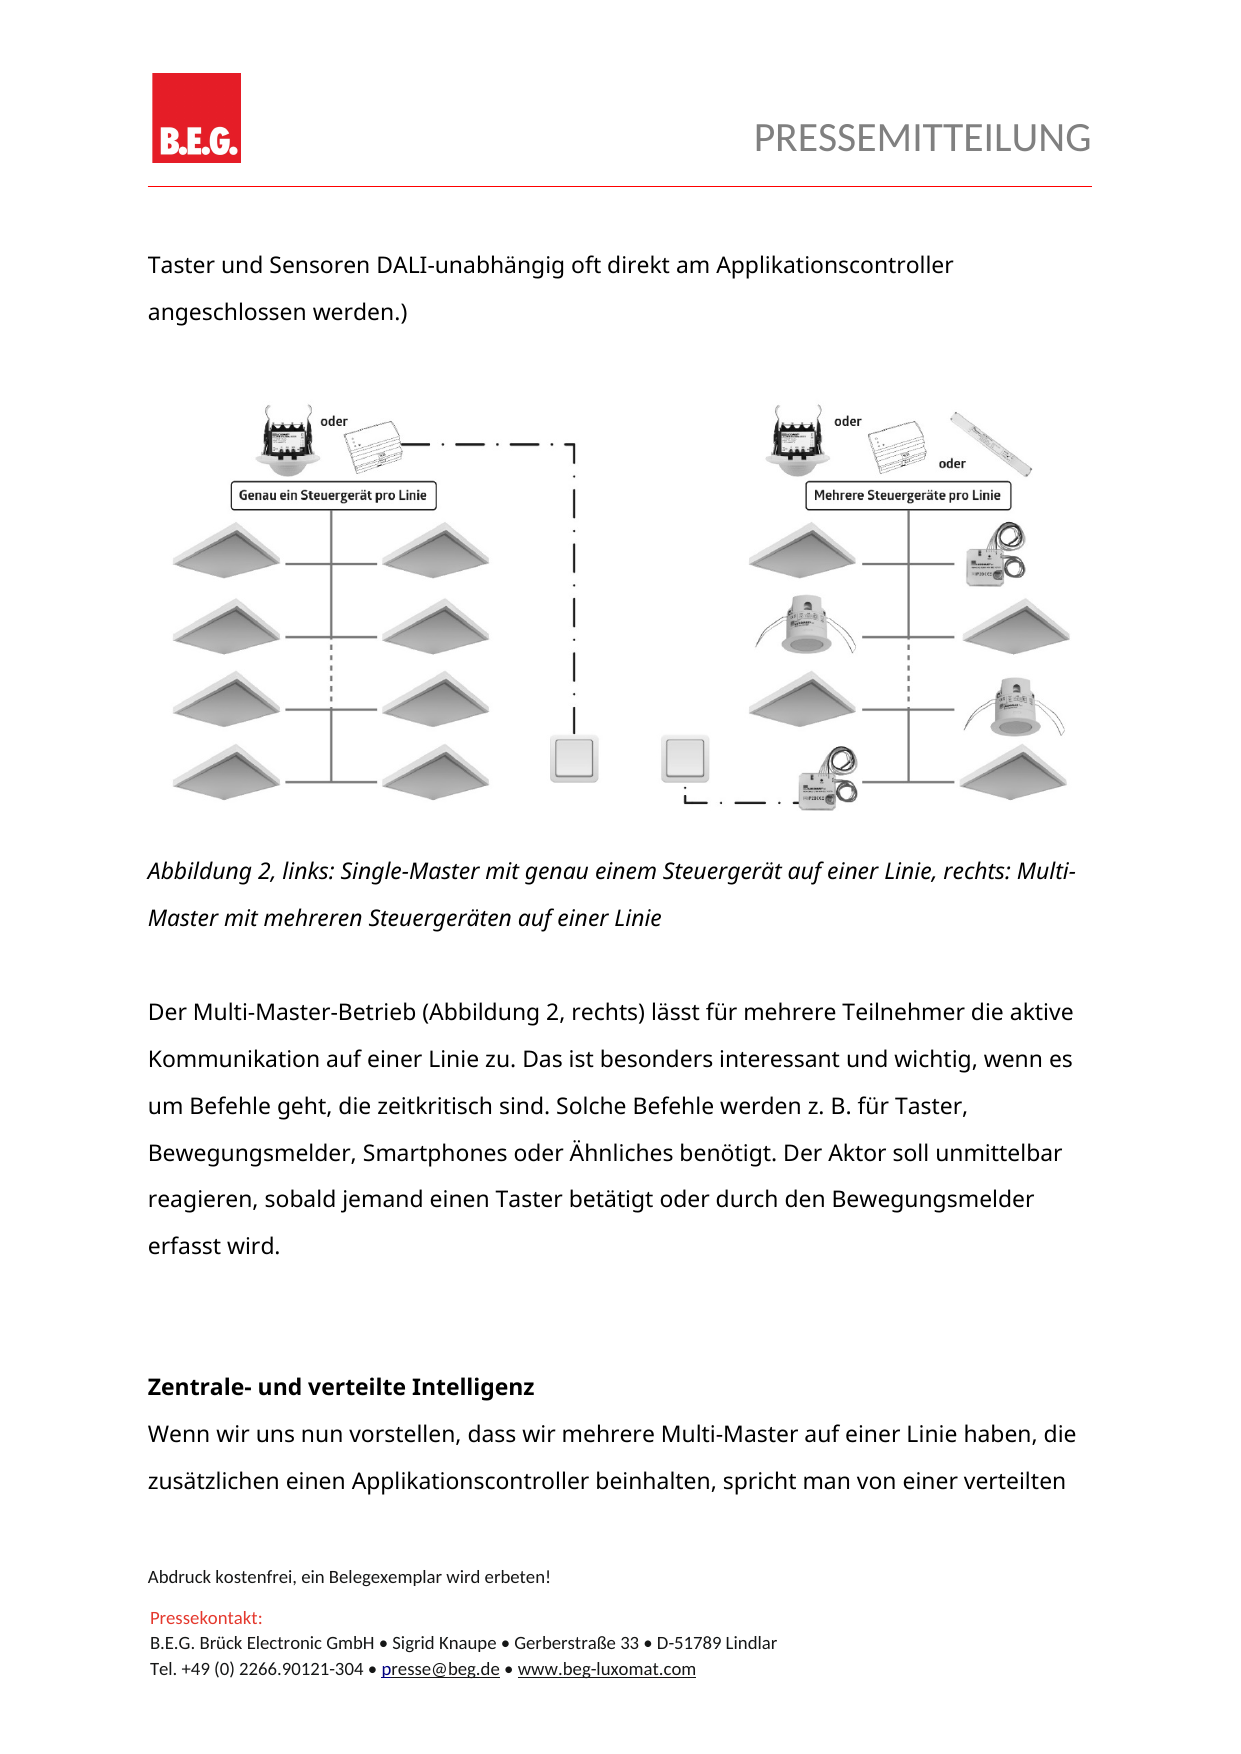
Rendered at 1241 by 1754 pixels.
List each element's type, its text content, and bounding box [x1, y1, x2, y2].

text Der Multi-Master-Betrieb (Abbildung 2, rechts) lässt für mehrere Teilnehmer die aktive Kommunikation auf einer Linie zu. Das ist besonders interessant und wichtig, wenn es um Befehle geht, die zeitkritisch sind. Solche Befehle werden z. B. für Taster, Bewegungsmelder, Smartphones oder Ähnliches benötigt. Der Aktor soll unmittelbar reagieren, sobald jemand einen Taster betätigt oder durch den Bewegungsmelder erfasst wird. [148, 996, 1093, 1261]
picture [152, 73, 241, 163]
text Abbildung 2, links: Single-Master mit genau einem Steuergerät auf einer Linie, rechts: Multi-Master mit mehreren Steuergeräten auf einer Linie [148, 855, 1093, 933]
text Zentrale- und verteilte Intelligenz [148, 1371, 1093, 1402]
picture [147, 390, 1093, 839]
